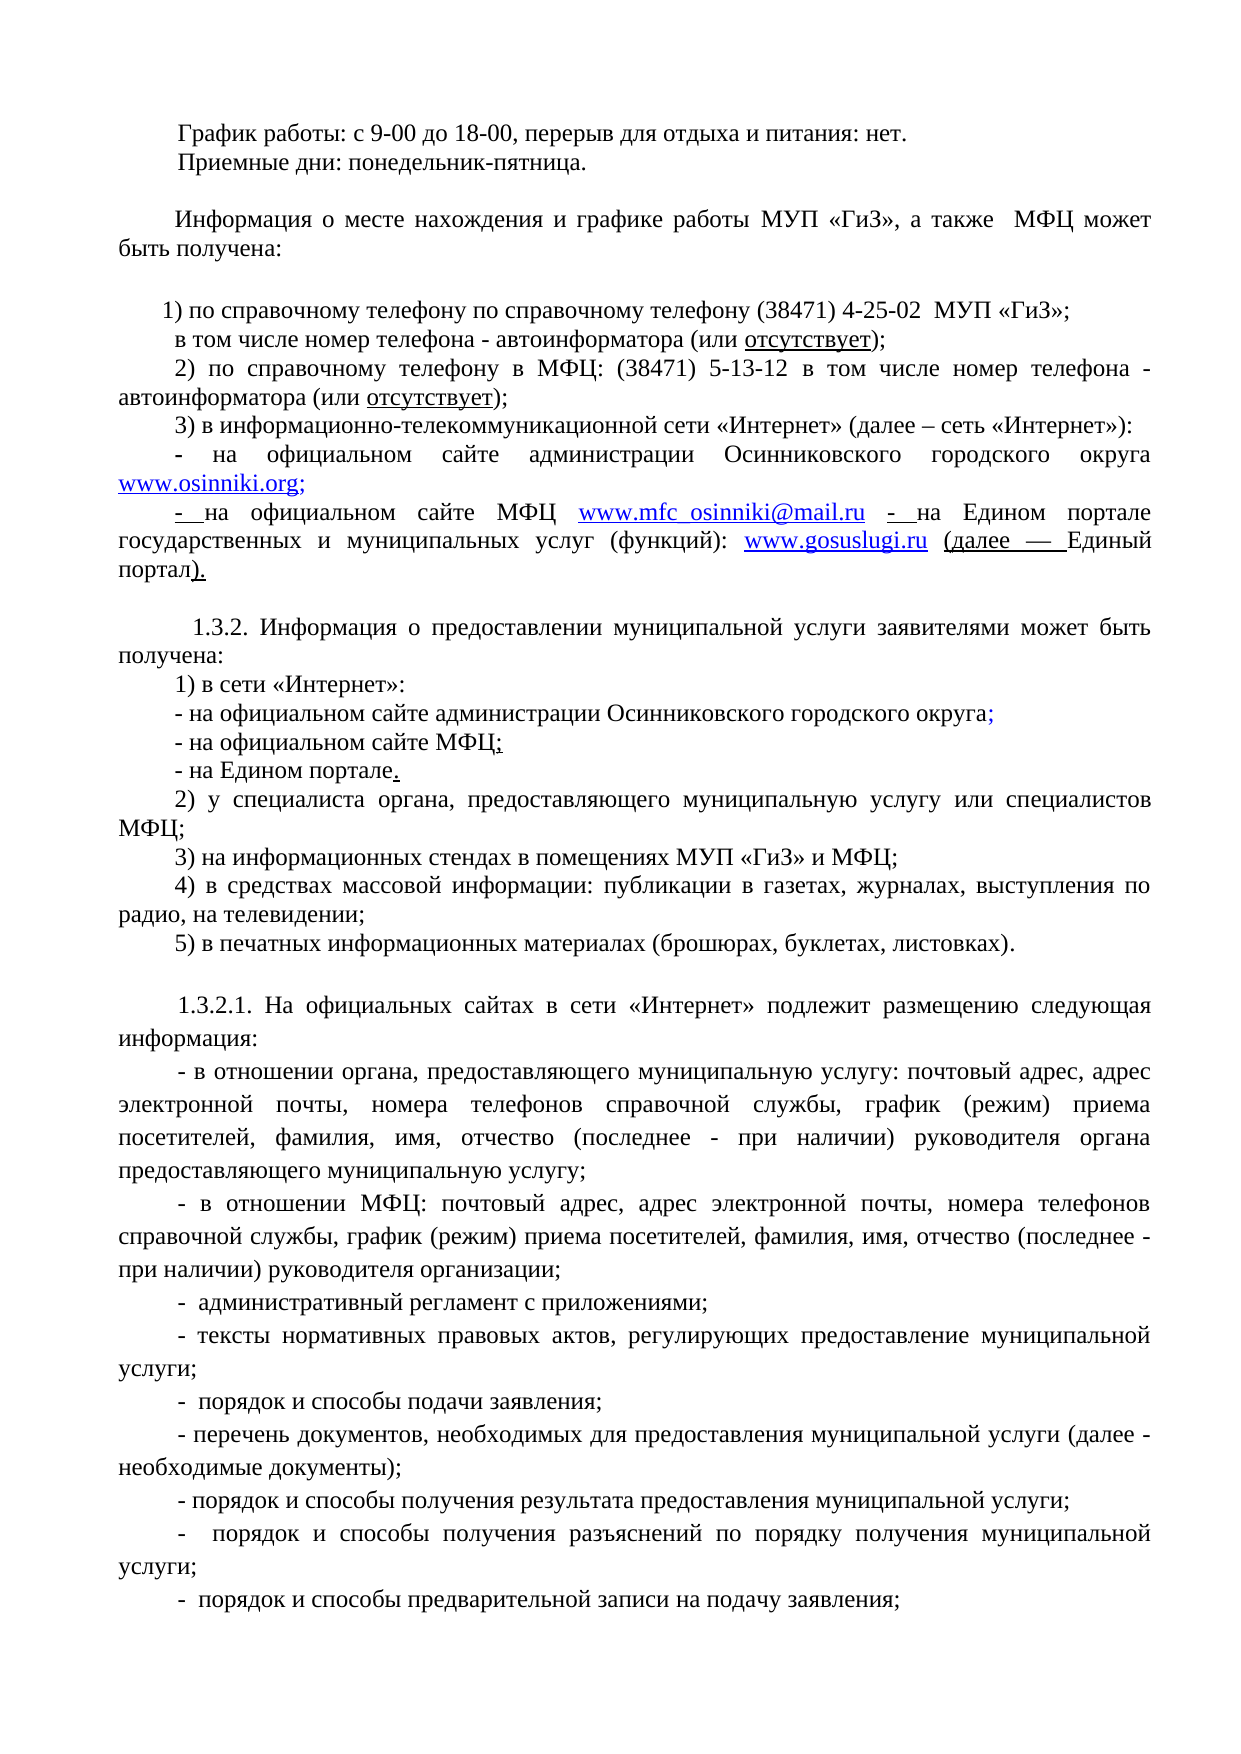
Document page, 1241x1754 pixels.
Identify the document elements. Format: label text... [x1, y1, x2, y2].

text 4) в средствах массовой информации: публикации в газетах, журналах, выступления по радио, на телевидении; [118, 870, 1152, 928]
text - порядок и способы получения результата предоставления муниципальной услуги; [118, 1485, 1152, 1514]
title - на официальном сайте администрации Осинниковского городского округа; [118, 698, 1152, 727]
text - перечень документов, необходимых для предоставления муниципальной услуги (далее - необходимые документы); [118, 1419, 1152, 1481]
text 1) в сети «Интернет»: [118, 669, 1152, 698]
text 3) на информационных стендах в помещениях МУП «ГиЗ» и МФЦ; [118, 842, 1152, 870]
text 1) по справочному телефону по справочному телефону (38471) 4-25-02 МУП «ГиЗ»; [118, 295, 1152, 324]
text в том числе номер телефона - автоинформатора (или отсутствует); [118, 324, 1152, 353]
text График работы: с 9-00 до 18-00, перерыв для отдыха и питания: нет. [118, 118, 1152, 147]
text - административный регламент с приложениями; [118, 1287, 1152, 1316]
text 3) в информационно-телекоммуникационной сети «Интернет» (далее – сеть «Интернет»): [118, 410, 1152, 439]
text 2) по справочному телефону в МФЦ: (38471) 5-13-12 в том числе номер телефона -автоинформатора (или отсутствует); [118, 353, 1152, 410]
text - порядок и способы предварительной записи на подачу заявления; [118, 1584, 1152, 1613]
text Приемные дни: понедельник-пятница. [118, 147, 1152, 176]
text 1.3.2. Информация о предоставлении муниципальной услуги заявителями может быть получена: [118, 612, 1152, 669]
text Информация о месте нахождения и графике работы МУП «ГиЗ», а также МФЦ может быть получена: [118, 204, 1152, 262]
text - на официальном сайте МФЦ; [118, 727, 1152, 755]
text - тексты нормативных правовых актов, регулирующих предоставление муниципальной услуги; [118, 1320, 1152, 1382]
text - на официальном сайте МФЦ www.mfc_osinniki@mail.ru - на Едином портале государственных и муниципальных услуг (функций): www.gosuslugi.ru (далее — Единый портал). [118, 497, 1152, 583]
text 2) у специалиста органа, предоставляющего муниципальную услугу или специалистов МФЦ; [118, 784, 1152, 842]
text - на Едином портале. [118, 755, 1152, 784]
text - порядок и способы подачи заявления; [118, 1386, 1152, 1415]
text 1.3.2.1. На официальных сайтах в сети «Интернет» подлежит размещению следующая информация: [118, 990, 1152, 1051]
title - на официальном сайте администрации Осинниковского городского округа www.osinniki.org; [118, 439, 1152, 497]
text - порядок и способы получения разъяснений по порядку получения муниципальной услуги; [118, 1518, 1152, 1580]
text - в отношении МФЦ: почтовый адрес, адрес электронной почты, номера телефонов справочной службы, график (режим) приема посетителей, фамилия, имя, отчество (последнее - при наличии) руководителя организации; [118, 1188, 1152, 1283]
text 5) в печатных информационных материалах (брошюрах, буклетах, листовках). [118, 928, 1152, 957]
text - в отношении органа, предоставляющего муниципальную услугу: почтовый адрес, адрес электронной почты, номера телефонов справочной службы, график (режим) приема посетителей, фамилия, имя, отчество (последнее - при наличии) руководителя органа предоставляющего муниципальную услугу; [118, 1056, 1152, 1183]
